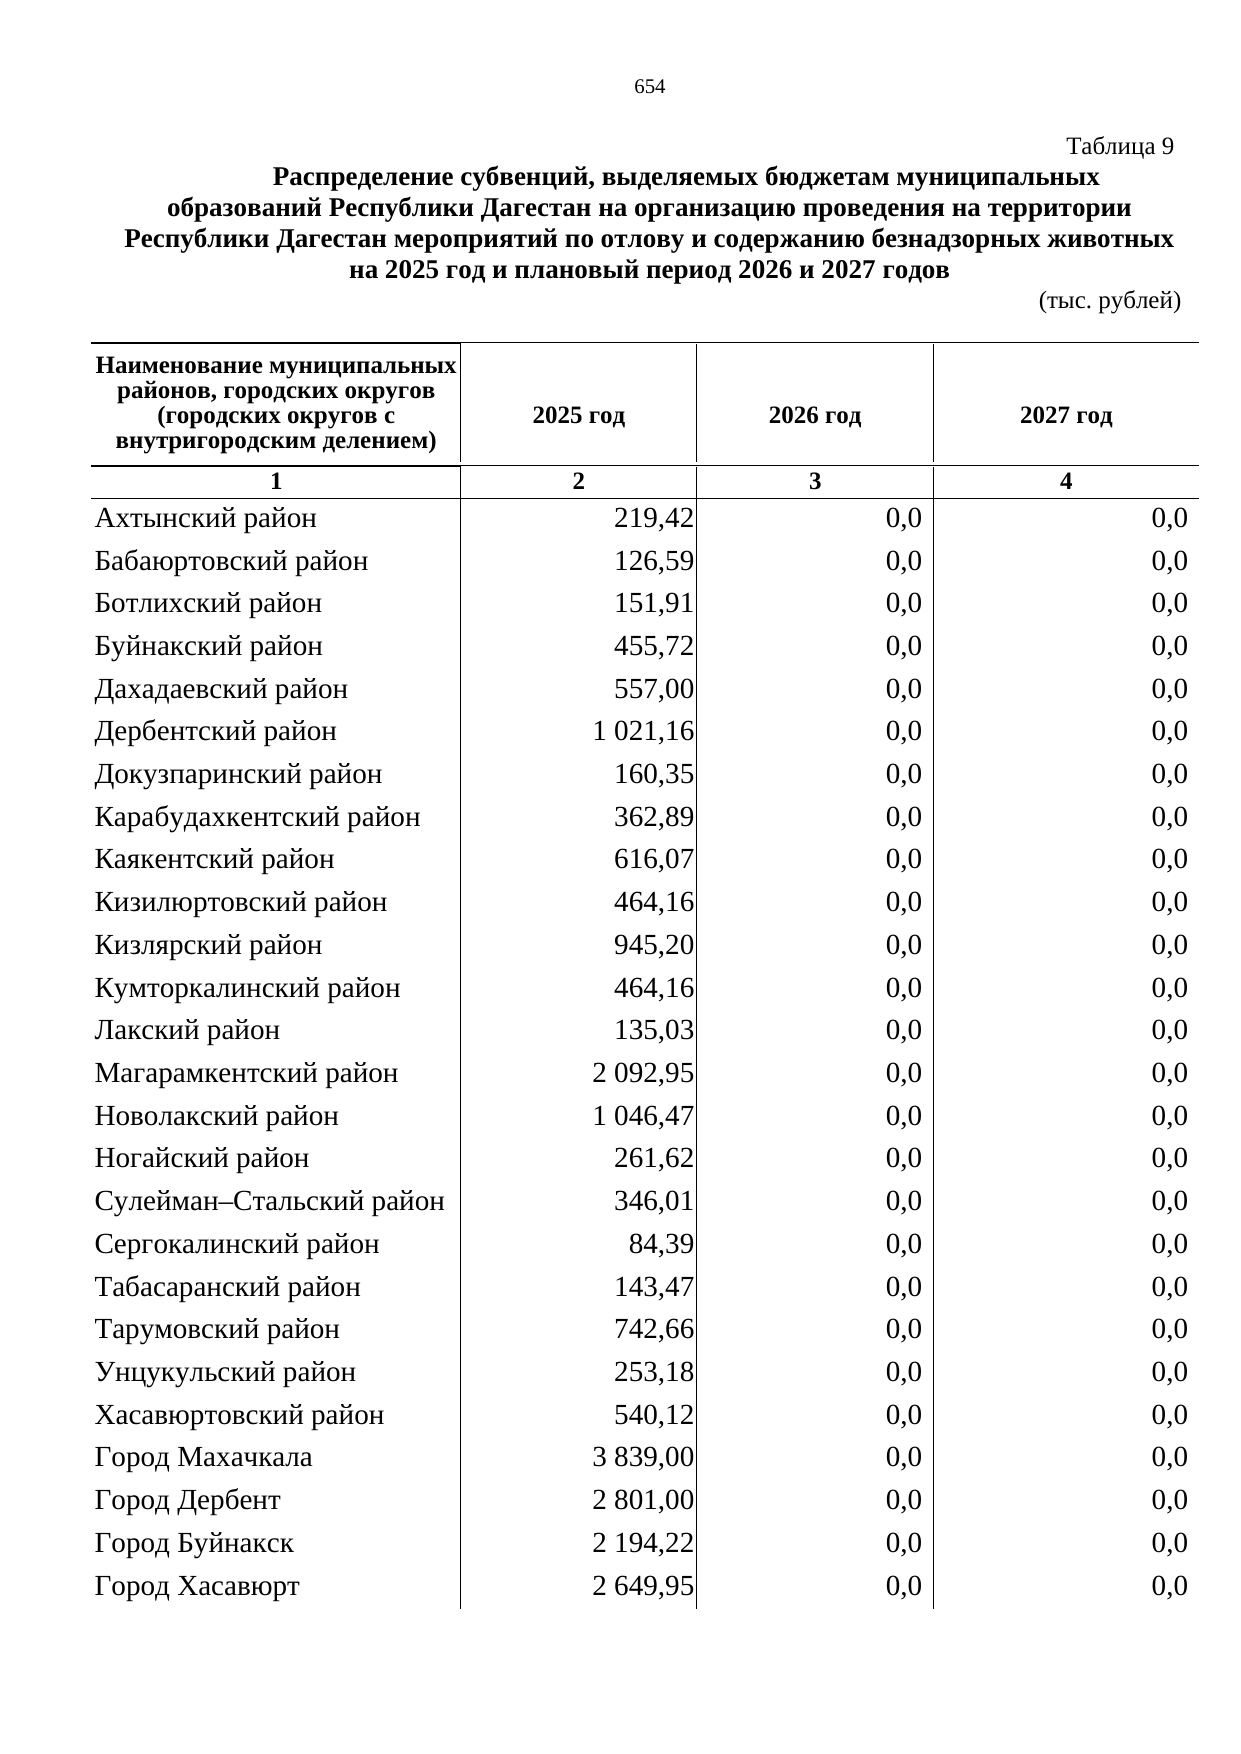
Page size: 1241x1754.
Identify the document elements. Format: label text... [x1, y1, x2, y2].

table_cell Лакский район [91, 1011, 460, 1054]
table_cell 253,18 [461, 1353, 696, 1395]
table_cell 0,0 [697, 1310, 933, 1353]
table_header 3 [697, 466, 933, 497]
table_cell 2 092,95 [461, 1054, 696, 1096]
table_cell 0,0 [934, 1438, 1199, 1481]
table_cell 84,39 [461, 1225, 696, 1267]
table_cell 0,0 [934, 669, 1199, 712]
table_cell 126,59 [461, 541, 696, 584]
table_cell 0,0 [697, 1438, 933, 1481]
table_cell 0,0 [697, 499, 933, 541]
table_cell 0,0 [697, 968, 933, 1011]
table_cell 0,0 [934, 755, 1199, 797]
table_cell Табасаранский район [91, 1267, 460, 1310]
table_cell 0,0 [934, 840, 1199, 883]
table_cell 464,16 [461, 968, 696, 1011]
table_cell 0,0 [934, 926, 1199, 968]
table_cell 0,0 [697, 541, 933, 584]
table_cell 616,07 [461, 840, 696, 883]
table_cell Карабудахкентский район [91, 798, 460, 840]
table_cell 0,0 [934, 1481, 1199, 1523]
table_cell Буйнакский район [91, 627, 460, 669]
table_cell Хасавюртовский район [91, 1395, 460, 1438]
table_cell 742,66 [461, 1310, 696, 1353]
table_cell Ботлихский район [91, 584, 460, 627]
text (тыс. рублей) [118, 285, 1181, 313]
table_cell 0,0 [697, 798, 933, 840]
table_cell 0,0 [934, 1096, 1199, 1139]
table_cell 0,0 [934, 1011, 1199, 1054]
table_cell Бабаюртовский район [91, 541, 460, 584]
table_cell Кизилюртовский район [91, 883, 460, 926]
table_cell Докузпаринский район [91, 755, 460, 797]
table_cell 0,0 [697, 1566, 933, 1609]
table_cell Сергокалинский район [91, 1225, 460, 1267]
table_cell 0,0 [697, 1096, 933, 1139]
table_cell 0,0 [934, 798, 1199, 840]
table_cell 464,16 [461, 883, 696, 926]
table_cell 557,00 [461, 669, 696, 712]
text Таблица 9 [118, 131, 1181, 160]
table_cell Город Хасавюрт [91, 1566, 460, 1609]
table_cell 0,0 [934, 1139, 1199, 1182]
table_cell Магарамкентский район [91, 1054, 460, 1096]
table_cell 540,12 [461, 1395, 696, 1438]
table_cell 0,0 [934, 712, 1199, 755]
table_cell 0,0 [934, 1524, 1199, 1566]
text Распределение субвенций, выделяемых бюджетам муниципальных образований Республики Дагестан на организацию проведения на территории Республики Дагестан мероприятий по отлову и содержанию безнадзорных животных на 2025 год и плановый период 2026 и 2027 годов [118, 160, 1181, 285]
table_cell 0,0 [697, 1524, 933, 1566]
table_cell 455,72 [461, 627, 696, 669]
table_cell 0,0 [934, 883, 1199, 926]
table_cell Каякентский район [91, 840, 460, 883]
table_header 2 [461, 466, 696, 497]
table_cell 0,0 [697, 1353, 933, 1395]
table_cell 0,0 [697, 1054, 933, 1096]
table_cell 151,91 [461, 584, 696, 627]
table_cell Дербентский район [91, 712, 460, 755]
table_cell 0,0 [697, 1395, 933, 1438]
table_cell Город Буйнакск [91, 1524, 460, 1566]
table_cell Новолакский район [91, 1096, 460, 1139]
table_cell 135,03 [461, 1011, 696, 1054]
table_cell Тарумовский район [91, 1310, 460, 1353]
table_cell 0,0 [934, 1054, 1199, 1096]
table_cell Ахтынский район [91, 499, 460, 541]
table_cell 0,0 [934, 1353, 1199, 1395]
table_cell 0,0 [934, 1310, 1199, 1353]
table_cell 2 194,22 [461, 1524, 696, 1566]
table_cell 0,0 [934, 1182, 1199, 1224]
table_cell 0,0 [697, 1182, 933, 1224]
table_cell 0,0 [934, 541, 1199, 584]
table_cell 0,0 [934, 1566, 1199, 1609]
table_cell 0,0 [697, 1225, 933, 1267]
table_cell 346,01 [461, 1182, 696, 1224]
table_cell 160,35 [461, 755, 696, 797]
table_cell 261,62 [461, 1139, 696, 1182]
table_cell 0,0 [697, 669, 933, 712]
table_cell 0,0 [934, 499, 1199, 541]
table_cell 0,0 [934, 1225, 1199, 1267]
table_header 4 [934, 466, 1199, 497]
table_cell Унцукульский район [91, 1353, 460, 1395]
table_cell 0,0 [697, 1481, 933, 1523]
table_header 2027 год [933, 343, 1199, 462]
table_cell 0,0 [697, 926, 933, 968]
table_header 1 [91, 467, 460, 497]
table_cell 1 046,47 [461, 1096, 696, 1139]
table_cell 0,0 [697, 584, 933, 627]
table_cell 3 839,00 [461, 1438, 696, 1481]
table_cell 362,89 [461, 798, 696, 840]
table_cell Кумторкалинский район [91, 968, 460, 1011]
table_cell Сулейман–Стальский район [91, 1182, 460, 1224]
table_cell Город Дербент [91, 1481, 460, 1523]
table_cell 0,0 [934, 968, 1199, 1011]
table_cell 219,42 [461, 499, 696, 541]
table_cell Город Махачкала [91, 1438, 460, 1481]
table_cell 0,0 [934, 627, 1199, 669]
table_cell 0,0 [934, 1395, 1199, 1438]
table_cell 0,0 [697, 627, 933, 669]
table_header 2026 год [697, 343, 933, 462]
table_cell Дахадаевский район [91, 669, 460, 712]
table_cell Кизлярский район [91, 926, 460, 968]
table_cell 0,0 [697, 883, 933, 926]
table_cell 0,0 [934, 1267, 1199, 1310]
table_cell 0,0 [697, 1011, 933, 1054]
table_cell 0,0 [697, 1267, 933, 1310]
table_cell 2 649,95 [461, 1566, 696, 1609]
table_cell Ногайский район [91, 1139, 460, 1182]
table_cell 0,0 [697, 840, 933, 883]
table_cell 143,47 [461, 1267, 696, 1310]
table_cell 0,0 [697, 712, 933, 755]
table_header Наименование муниципальных районов, городских округов (городских округов с внутригородским делением) [91, 344, 460, 462]
table_cell 2 801,00 [461, 1481, 696, 1523]
table_cell 0,0 [697, 1139, 933, 1182]
table_cell 0,0 [697, 755, 933, 797]
table_cell 1 021,16 [461, 712, 696, 755]
table_header 2025 год [461, 343, 697, 462]
table_cell 0,0 [934, 584, 1199, 627]
table_cell 945,20 [461, 926, 696, 968]
